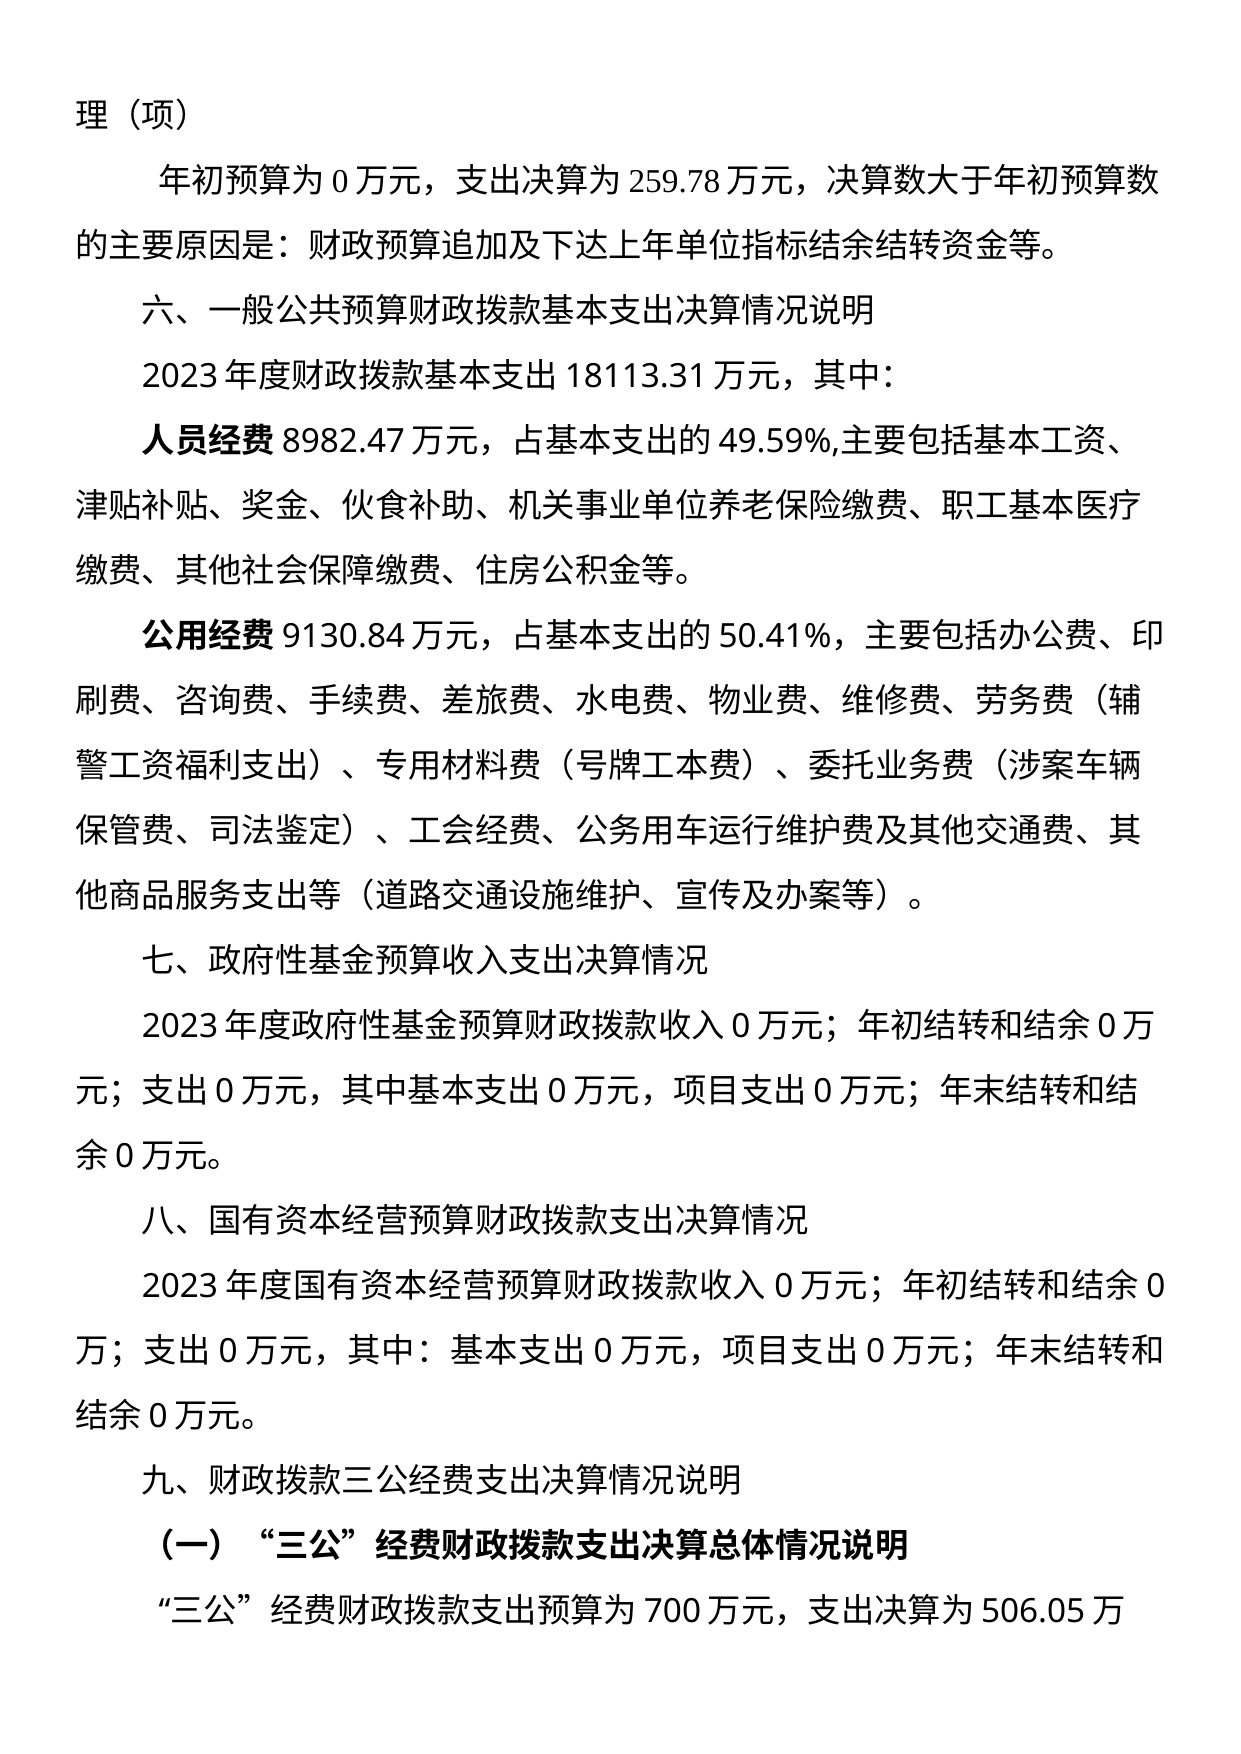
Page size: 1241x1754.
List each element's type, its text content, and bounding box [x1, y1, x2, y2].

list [75, 81, 1165, 146]
text 2023年度政府性基金预算财政拨款收入0万元；年初结转和结余0万元；支出0万元，其中基本支出0万元，项目支出0万元；年末结转和结余0万元。 [75, 991, 1165, 1186]
text 九、财政拨款三公经费支出决算情况说明 [75, 1446, 1165, 1511]
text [75, 1576, 1165, 1641]
text 八、国有资本经营预算财政拨款支出决算情况 [75, 1186, 1165, 1251]
text 2023年度财政拨款基本支出18113.31万元，其中： [75, 341, 1165, 406]
text 七、政府性基金预算收入支出决算情况 [75, 926, 1165, 991]
text 年初预算为0万元，支出决算为259.78万元，决算数大于年初预算数的主要原因是：财政预算追加及下达上年单位指标结余结转资金等。 [75, 146, 1165, 276]
list 2023年度国有资本经营预算财政拨款收入0万元；年初结转和结余0万；支出0万元，其中：基本支出0万元，项目支出0万元；年末结转和结余0万元。 [75, 1251, 1165, 1446]
text 公用经费9130.84万元，占基本支出的50.41%，主要包括办公费、印刷费、咨询费、手续费、差旅费、水电费、物业费、维修费、劳务费（辅警工资福利支出）、专用材料费（号牌工本费）、委托业务费（涉案车辆保管费、司法鉴定）、工会经费、公务用车运行维护费及其他交通费、其他商品服务支出等（道路交通设施维护、宣传及办案等）。 [75, 601, 1165, 926]
text （一）“三公”经费财政拨款支出决算总体情况说明 [75, 1511, 1165, 1576]
text 人员经费8982.47万元，占基本支出的49.59%,主要包括基本工资、津贴补贴、奖金、伙食补助、机关事业单位养老保险缴费、职工基本医疗缴费、其他社会保障缴费、住房公积金等。 [75, 406, 1165, 601]
text 六、一般公共预算财政拨款基本支出决算情况说明 [75, 276, 1165, 341]
